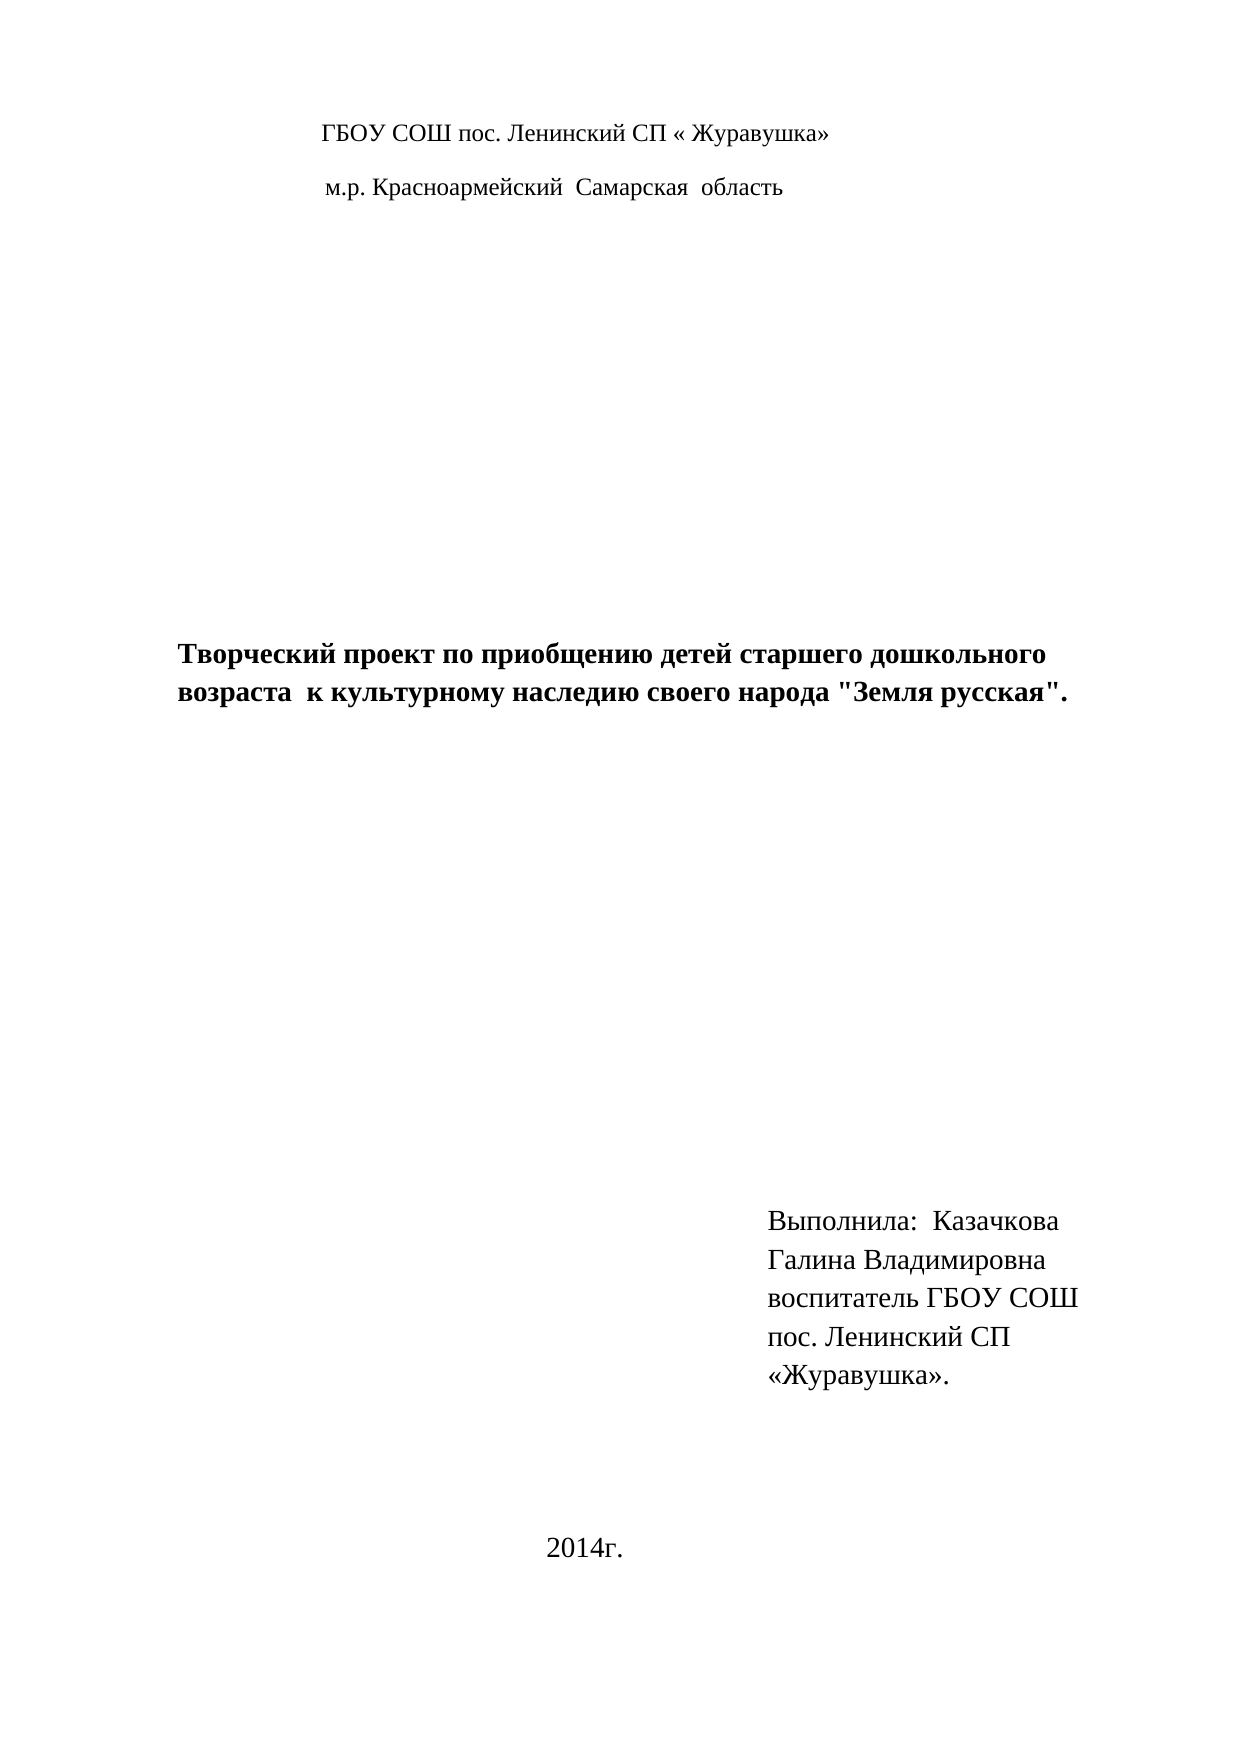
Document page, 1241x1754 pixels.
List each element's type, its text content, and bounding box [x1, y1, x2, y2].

text Творческий проект по приобщению детей старшего дошкольного возраста к культурному наследию своего народа "Земля русская". [177, 636, 1152, 708]
text м.р. Красноармейский Самарская область [177, 172, 1152, 201]
text 2014г. [177, 1530, 1152, 1564]
text Выполнила: Казачкова Галина Владимировна воспитатель ГБОУ СОШ пос. Ленинский СП «Журавушка». [177, 1203, 1152, 1391]
text ГБОУ СОШ пос. Ленинский СП « Журавушка» [177, 118, 1152, 147]
